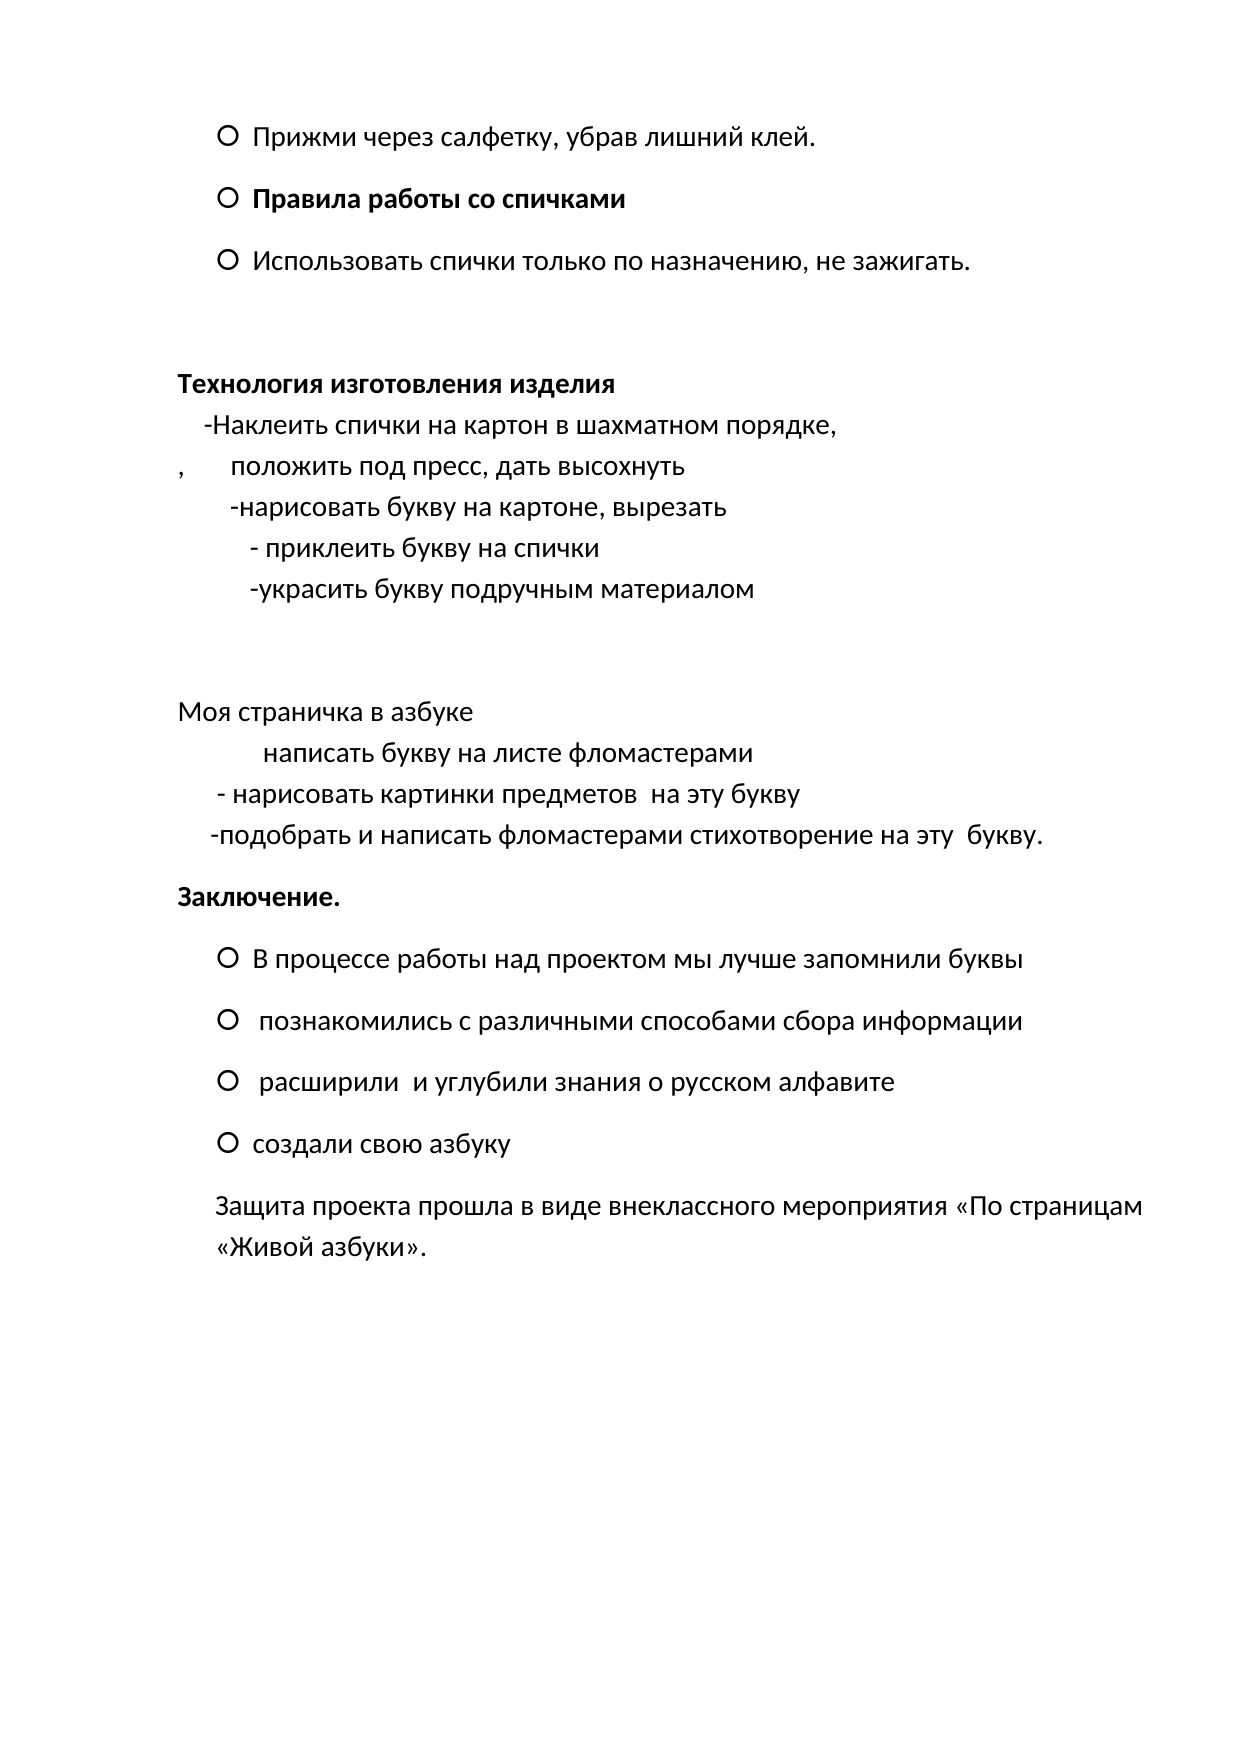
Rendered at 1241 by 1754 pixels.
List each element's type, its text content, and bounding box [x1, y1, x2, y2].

text Моя страничка в азбуке написать букву на листе фломастерами - нарисовать картинки предметов на эту букву -подобрать и написать фломастерами стихотворение на эту букву. [177, 693, 1152, 852]
list В процессе работы над проектом мы лучше запомнили буквы [215, 940, 1152, 975]
text Заключение. [177, 878, 1152, 914]
list расширили и углубили знания о русском алфавите [215, 1063, 1152, 1099]
list Прижми через салфетку, убрав лишний клей. [215, 118, 1152, 154]
text Технология изготовления изделия -Наклеить спички на картон в шахматном порядке, , положить под пресс, дать высохнуть -нарисовать букву на картоне, вырезать - приклеить букву на спички -украсить букву подручным материалом [177, 365, 1152, 606]
list познакомились с различными способами сбора информации [215, 1002, 1152, 1037]
list создали свою азбуку [215, 1125, 1152, 1161]
list Использовать спички только по назначению, не зажигать. [215, 242, 1152, 277]
list Правила работы со спичками [215, 180, 1152, 216]
text Защита проекта прошла в виде внеклассного мероприятия «По страницам «Живой азбуки». [215, 1187, 1152, 1263]
